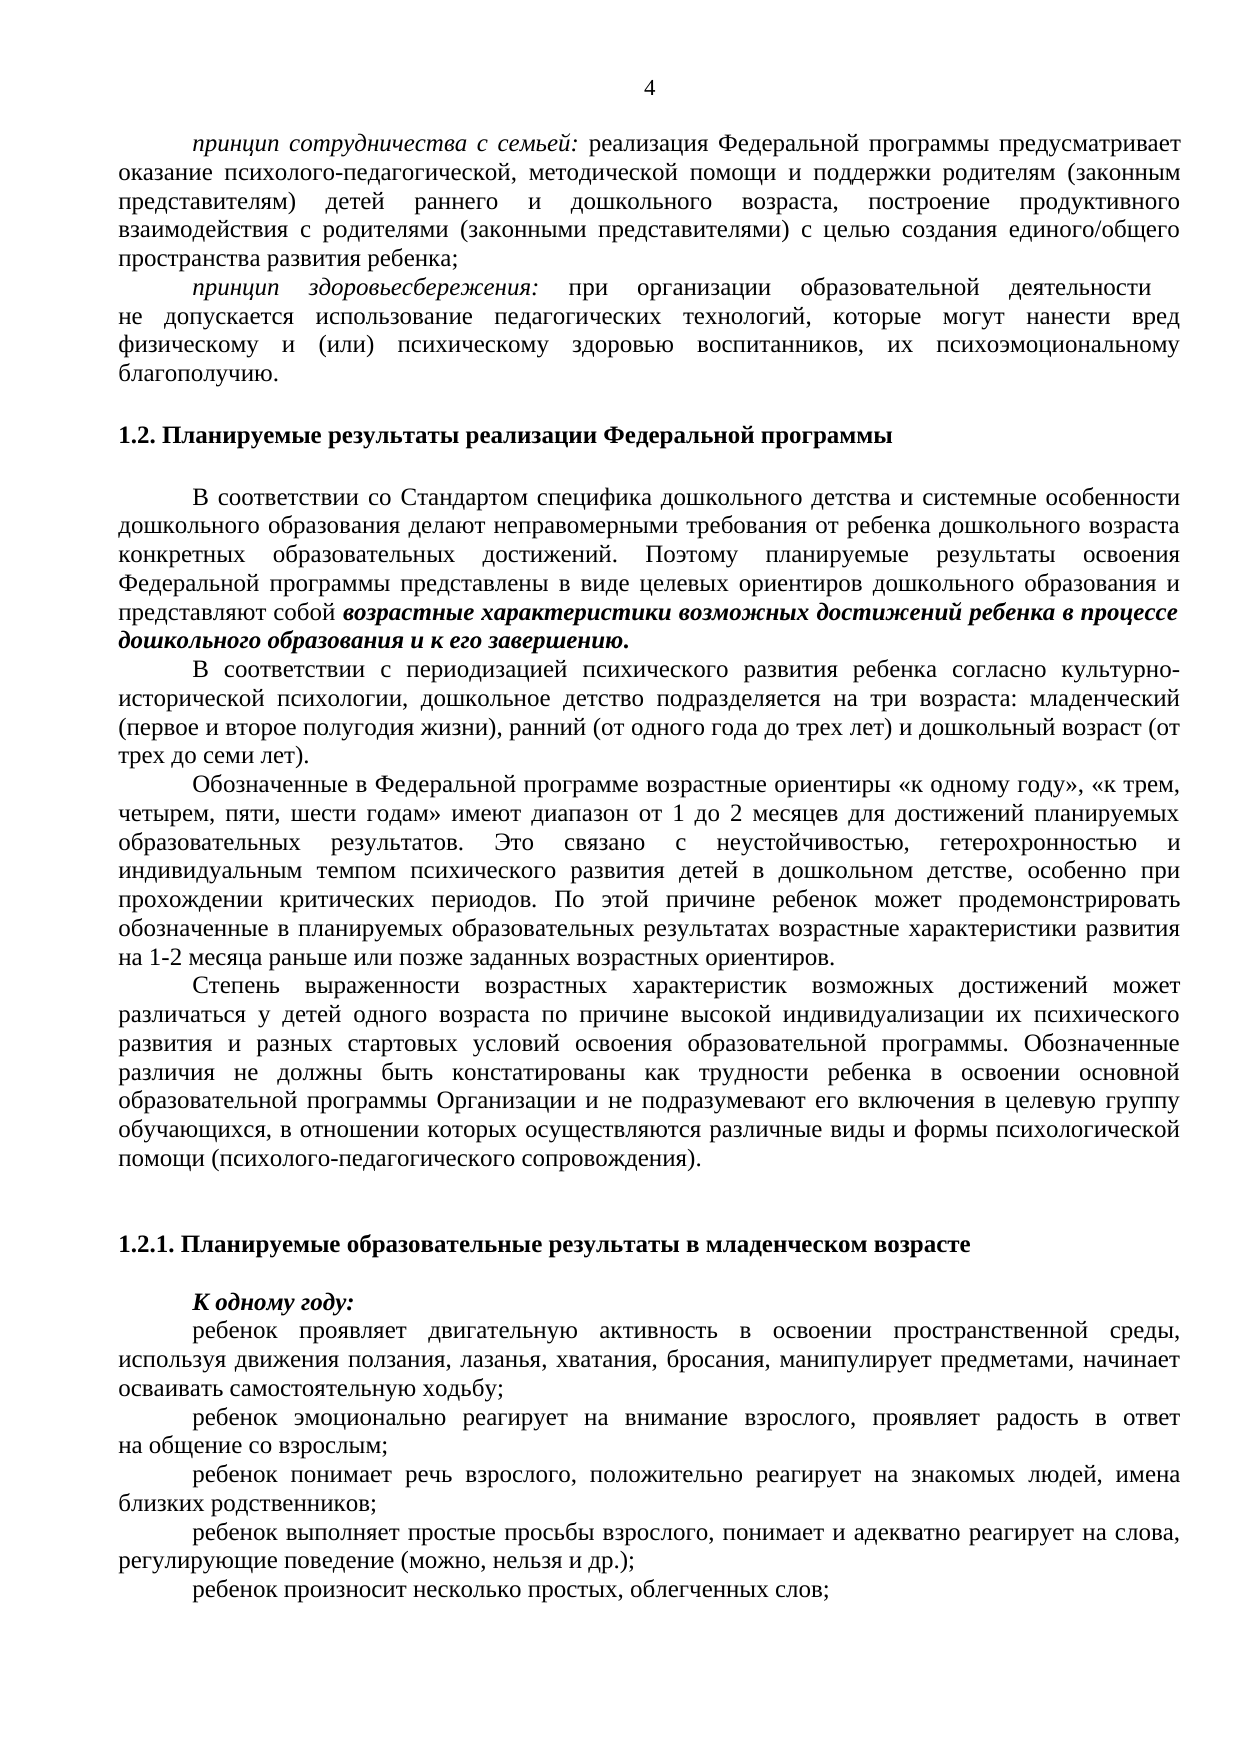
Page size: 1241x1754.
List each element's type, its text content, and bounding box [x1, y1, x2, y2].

text принцип сотрудничества с семьей: реализация Федеральной программы предусматривает оказание психолого-педагогической, методической помощи и поддержки родителям (законным представителям) детей раннего и дошкольного возраста, построение продуктивного взаимодействия с родителями (законными представителями) с целью создания единого/общего пространства развития ребенка; [118, 128, 1181, 272]
text принцип здоровьесбережения: при организации образовательной деятельности не допускается использование педагогических технологий, которые могут нанести вред физическому и (или) психическому здоровью воспитанников, их психоэмоциональному благополучию. [118, 272, 1181, 387]
text В соответствии с периодизацией психического развития ребенка согласно культурно- исторической психологии, дошкольное детство подразделяется на три возраста: младенческий (первое и второе полугодия жизни), ранний (от одного года до трех лет) и дошкольный возраст (от трех до семи лет). [118, 654, 1181, 769]
text Степень выраженности возрастных характеристик возможных достижений может различаться у детей одного возраста по причине высокой индивидуализации их психического развития и разных стартовых условий освоения образовательной программы. Обозначенные различия не должны быть констатированы как трудности ребенка в освоении основной образовательной программы Организации и не подразумевают его включения в целевую группу обучающихся, в отношении которых осуществляются различные виды и формы психологической помощи (психолого-педагогического сопровождения). [118, 971, 1181, 1172]
text 1.2. Планируемые результаты реализации Федеральной программы [118, 420, 1181, 449]
text 1.2.1. Планируемые образовательные результаты в младенческом возрасте [118, 1229, 1181, 1258]
text ребенок произносит несколько простых, облегченных слов; [118, 1574, 1181, 1603]
text В соответствии со Стандартом специфика дошкольного детства и системные особенности дошкольного образования делают неправомерными требования от ребенка дошкольного возраста конкретных образовательных достижений. Поэтому планируемые результаты освоения Федеральной программы представлены в виде целевых ориентиров дошкольного образования и представляют собой возрастные характеристики возможных достижений ребенка в процессе дошкольного образования и к его завершению. [118, 482, 1181, 654]
text К одному году: [118, 1287, 1181, 1316]
text ребенок понимает речь взрослого, положительно реагирует на знакомых людей, имена близких родственников; [118, 1459, 1181, 1517]
text Обозначенные в Федеральной программе возрастные ориентиры «к одному году», «к трем, четырем, пяти, шести годам» имеют диапазон от 1 до 2 месяцев для достижений планируемых образовательных результатов. Это связано с неустойчивостью, гетерохронностью и индивидуальным темпом психического развития детей в дошкольном детстве, особенно при прохождении критических периодов. По этой причине ребенок может продемонстрировать обозначенные в планируемых образовательных результатах возрастные характеристики развития на 1-2 месяца раньше или позже заданных возрастных ориентиров. [118, 769, 1181, 971]
text ребенок проявляет двигательную активность в освоении пространственной среды, используя движения ползания, лазанья, хватания, бросания, манипулирует предметами, начинает осваивать самостоятельную ходьбу; [118, 1316, 1181, 1402]
text ребенок эмоционально реагирует на внимание взрослого, проявляет радость в ответ на общение со взрослым; [118, 1402, 1181, 1459]
text ребенок выполняет простые просьбы взрослого, понимает и адекватно реагирует на слова, регулирующие поведение (можно, нельзя и др.); [118, 1517, 1181, 1574]
